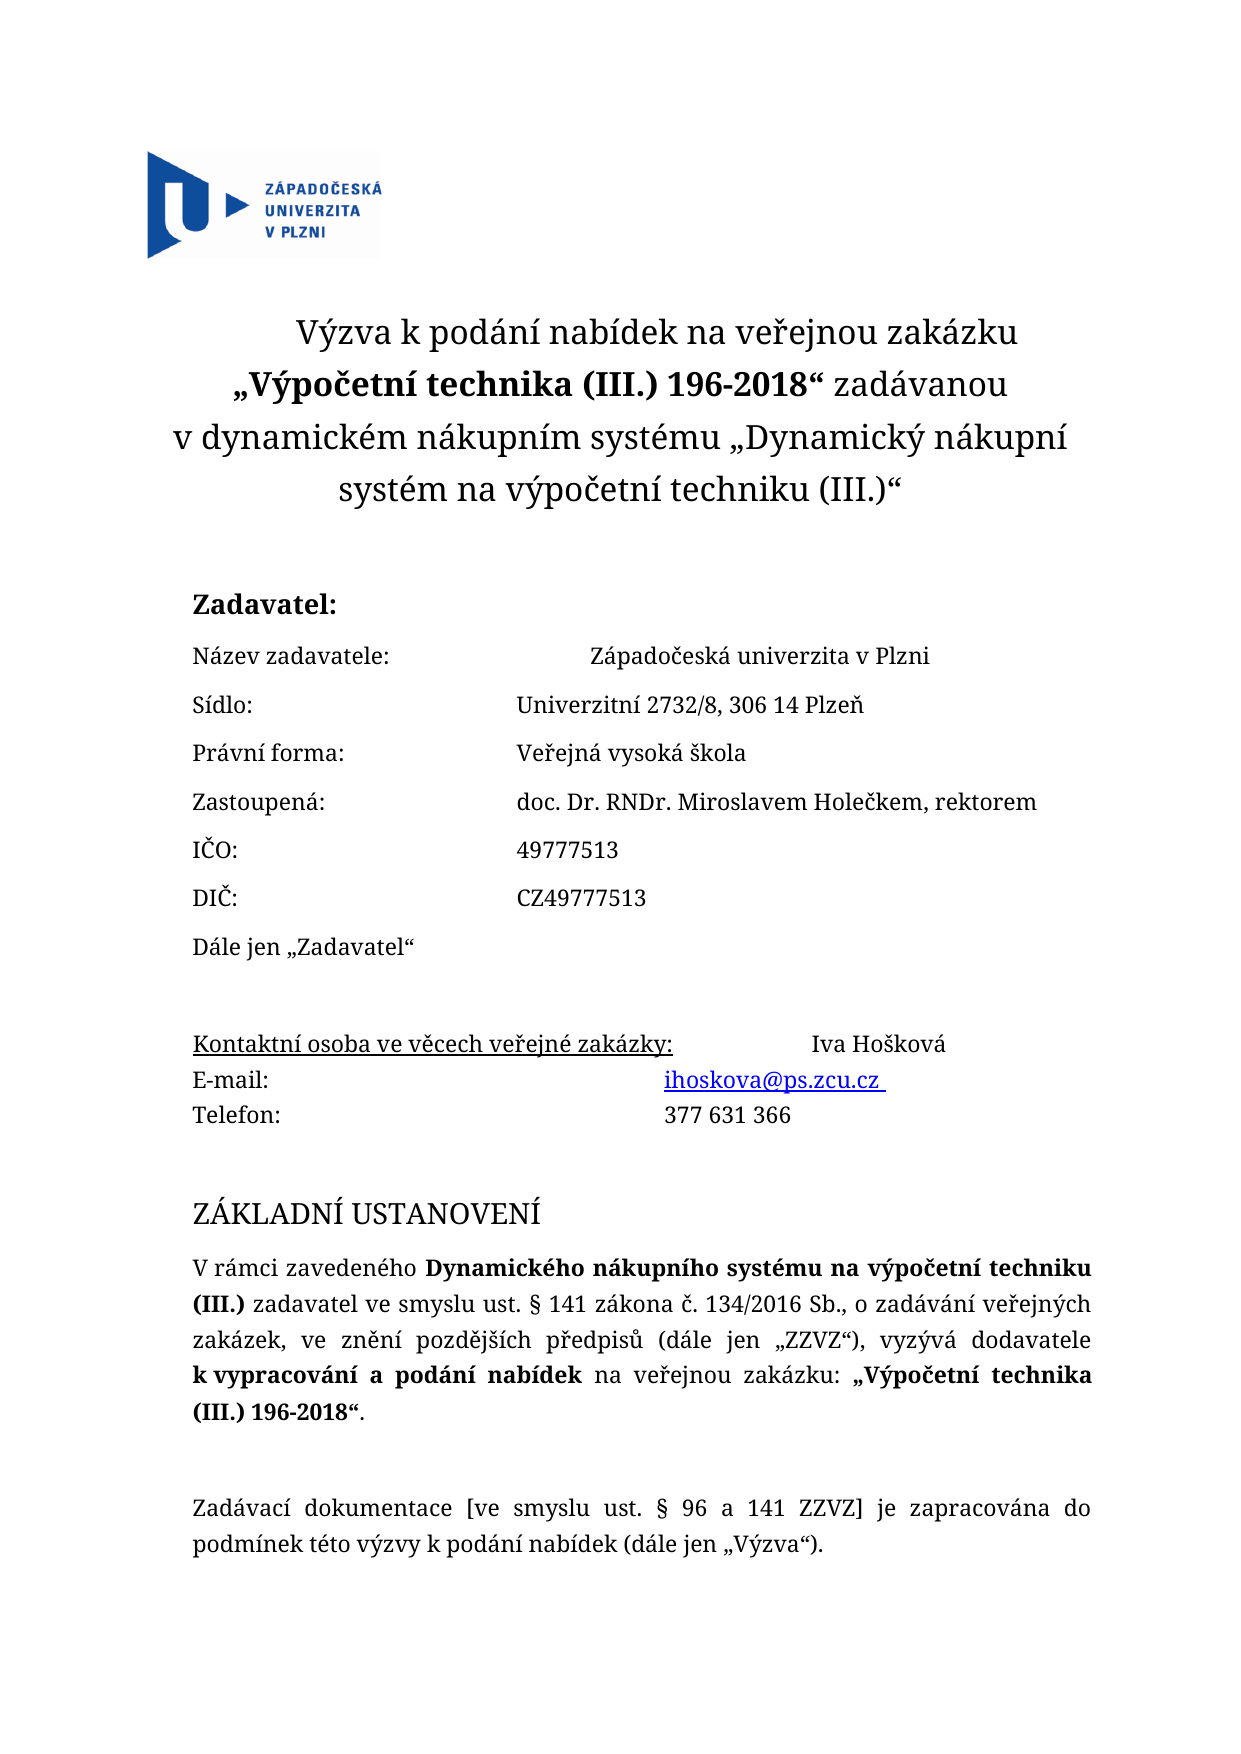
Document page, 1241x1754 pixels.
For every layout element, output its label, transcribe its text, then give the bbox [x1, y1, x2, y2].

text DIČ: CZ49777513 [148, 882, 1093, 913]
text Sídlo: Univerzitní 2732/8, 306 14 Plzeň [148, 688, 1093, 720]
text IČO: 49777513 [148, 834, 1093, 865]
text Kontaktní osoba ve věcech veřejné zakázky: Iva Hošková [148, 1028, 1093, 1059]
text Zadávací dokumentace [ve smyslu ust. § 96 a 141 ZZVZ] je zapracována do podmínek této výzvy k podání nabídek (dále jen „Výzva“). [192, 1492, 1093, 1559]
picture [147, 151, 382, 259]
text Zadavatel: [192, 585, 1093, 622]
text Dále jen „Zadavatel“ [148, 931, 1093, 962]
text V rámci zavedeného Dynamického nákupního systému na výpočetní techniku (III.) zadavatel ve smyslu ust. § 141 zákona č. 134/2016 Sb., o zadávání veřejných zakázek, ve znění pozdějších předpisů (dále jen „ZZVZ“), vyzývá dodavatele k vypracování a podání nabídek na veřejnou zakázku: „Výpočetní technika (III.) 196-2018“. [192, 1252, 1093, 1427]
text Telefon: 377 631 366 [148, 1099, 1093, 1131]
text E-mail: ihoskova@ps.zcu.cz [148, 1063, 1093, 1095]
text Název zadavatele: Západočeská univerzita v Plzni [148, 640, 1093, 671]
text Právní forma: Veřejná vysoká škola [148, 737, 1093, 768]
text ZÁKLADNÍ USTANOVENÍ [148, 1193, 1093, 1233]
text Výzva k podání nabídek na veřejnou zakázku „Výpočetní technika (III.) 196-2018“ zadávanou v dynamickém nákupním systému „Dynamický nákupní systém na výpočetní techniku (III.)“ [148, 309, 1093, 511]
text Zastoupená: doc. Dr. RNDr. Miroslavem Holečkem, rektorem [192, 785, 1093, 817]
